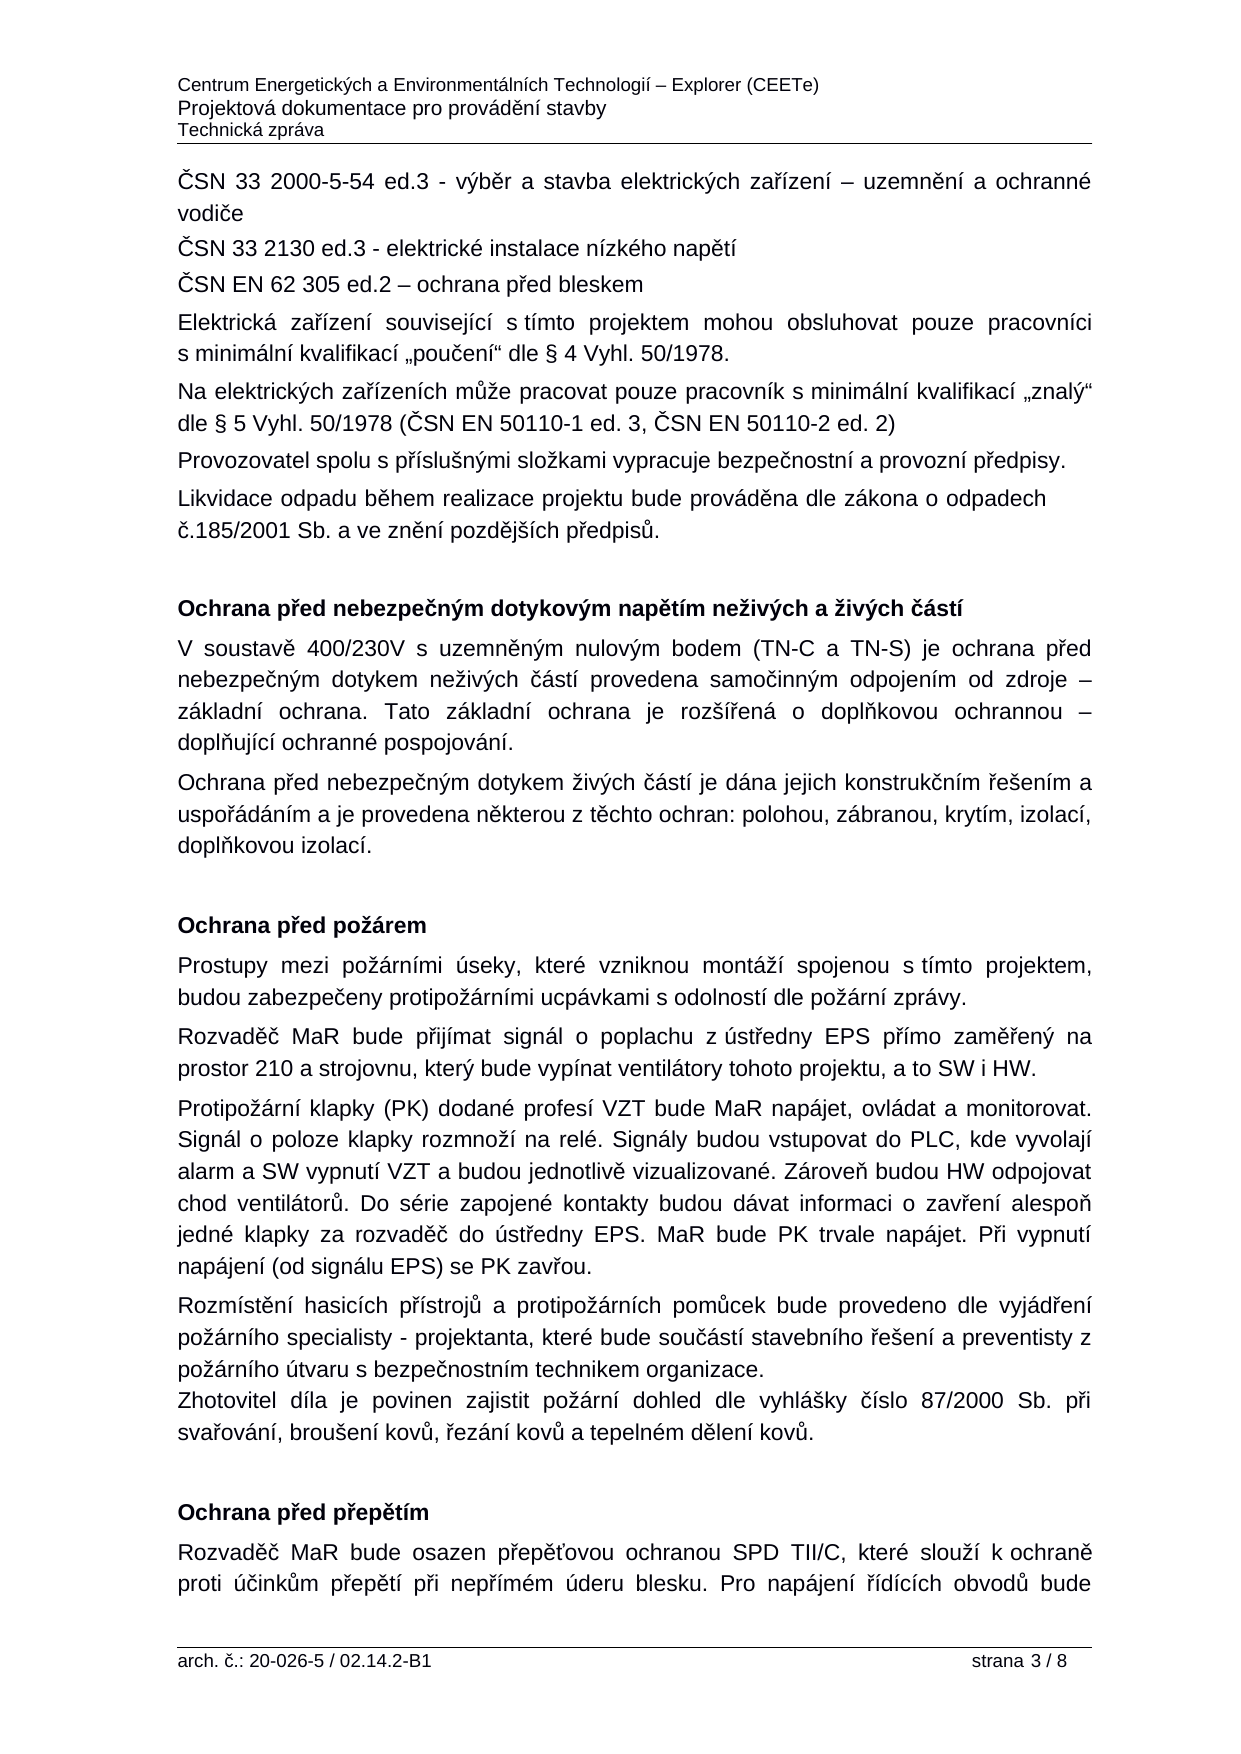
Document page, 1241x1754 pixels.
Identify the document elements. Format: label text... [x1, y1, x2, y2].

text Provozovatel spolu s příslušnými složkami vypracuje bezpečnostní a provozní předpisy. [177, 447, 1092, 474]
text Protipožární klapky (PK) dodané profesí VZT bude MaR napájet, ovládat a monitorovat. Signál o poloze klapky rozmnoží na relé. Signály budou vstupovat do PLC, kde vyvolají alarm a SW vypnutí VZT a budou jednotlivě vizualizované. Zároveň budou HW odpojovat chod ventilátorů. Do série zapojené kontakty budou dávat informaci o zavření alespoň jedné klapky za rozvaděč do ústředny EPS. MaR bude PK trvale napájet. Při vypnutí napájení (od signálu EPS) se PK zavřou. [177, 1095, 1092, 1279]
text V soustavě 400/230V s uzemněným nulovým bodem (TN-C a TN-S) je ochrana před nebezpečným dotykem neživých částí provedena samočinným odpojením od zdroje – základní ochrana. Tato základní ochrana je rozšířená o doplňkovou ochrannou – doplňující ochranné pospojování. [177, 634, 1092, 756]
list Ochrana před přepětím [177, 1498, 1092, 1525]
text Prostupy mezi požárními úseky, které vzniknou montáží spojenou s tímto projektem, budou zabezpečeny protipožárními ucpávkami s odolností dle požární zprávy. [177, 952, 1092, 1010]
text Ochrana před nebezpečným dotykovým napětím neživých a živých částí [177, 594, 1092, 621]
text ČSN 33 2000-5-54 ed.3 - výběr a stavba elektrických zařízení – uzemnění a ochranné vodiče [177, 168, 1092, 226]
text Zhotovitel díla je povinen zajistit požární dohled dle vyhlášky číslo 87/2000 Sb. při svařování, broušení kovů, řezání kovů a tepelném dělení kovů. [177, 1387, 1092, 1445]
text Rozvaděč MaR bude přijímat signál o poplachu z ústředny EPS přímo zaměřený na prostor 210 a strojovnu, který bude vypínat ventilátory tohoto projektu, a to SW i HW. [177, 1023, 1092, 1081]
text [177, 1538, 1092, 1596]
text Rozmístění hasicích přístrojů a protipožárních pomůcek bude provedeno dle vyjádření požárního specialisty - projektanta, které bude součástí stavebního řešení a preventisty z požárního útvaru s bezpečnostním technikem organizace. [177, 1292, 1092, 1382]
text Likvidace odpadu během realizace projektu bude prováděna dle zákona o odpadech č.185/2001 Sb. a ve znění pozdějších předpisů. [177, 485, 1048, 543]
text ČSN EN 62 305 ed.2 – ochrana před bleskem [177, 271, 1092, 297]
text Na elektrických zařízeních může pracovat pouze pracovník s minimální kvalifikací „znalý“ dle § 5 Vyhl. 50/1978 (ČSN EN 50110-1 ed. 3, ČSN EN 50110-2 ed. 2) [177, 378, 1092, 436]
text Ochrana před nebezpečným dotykem živých částí je dána jejich konstrukčním řešením a uspořádáním a je provedena některou z těchto ochran: polohou, zábranou, krytím, izolací, doplňkovou izolací. [177, 769, 1092, 858]
text ČSN 33 2130 ed.3 - elektrické instalace nízkého napětí [177, 235, 1092, 262]
text Ochrana před požárem [177, 912, 1092, 938]
text Elektrická zařízení související s tímto projektem mohou obsluhovat pouze pracovníci s minimální kvalifikací „poučení“ dle § 4 Vyhl. 50/1978. [177, 309, 1092, 367]
